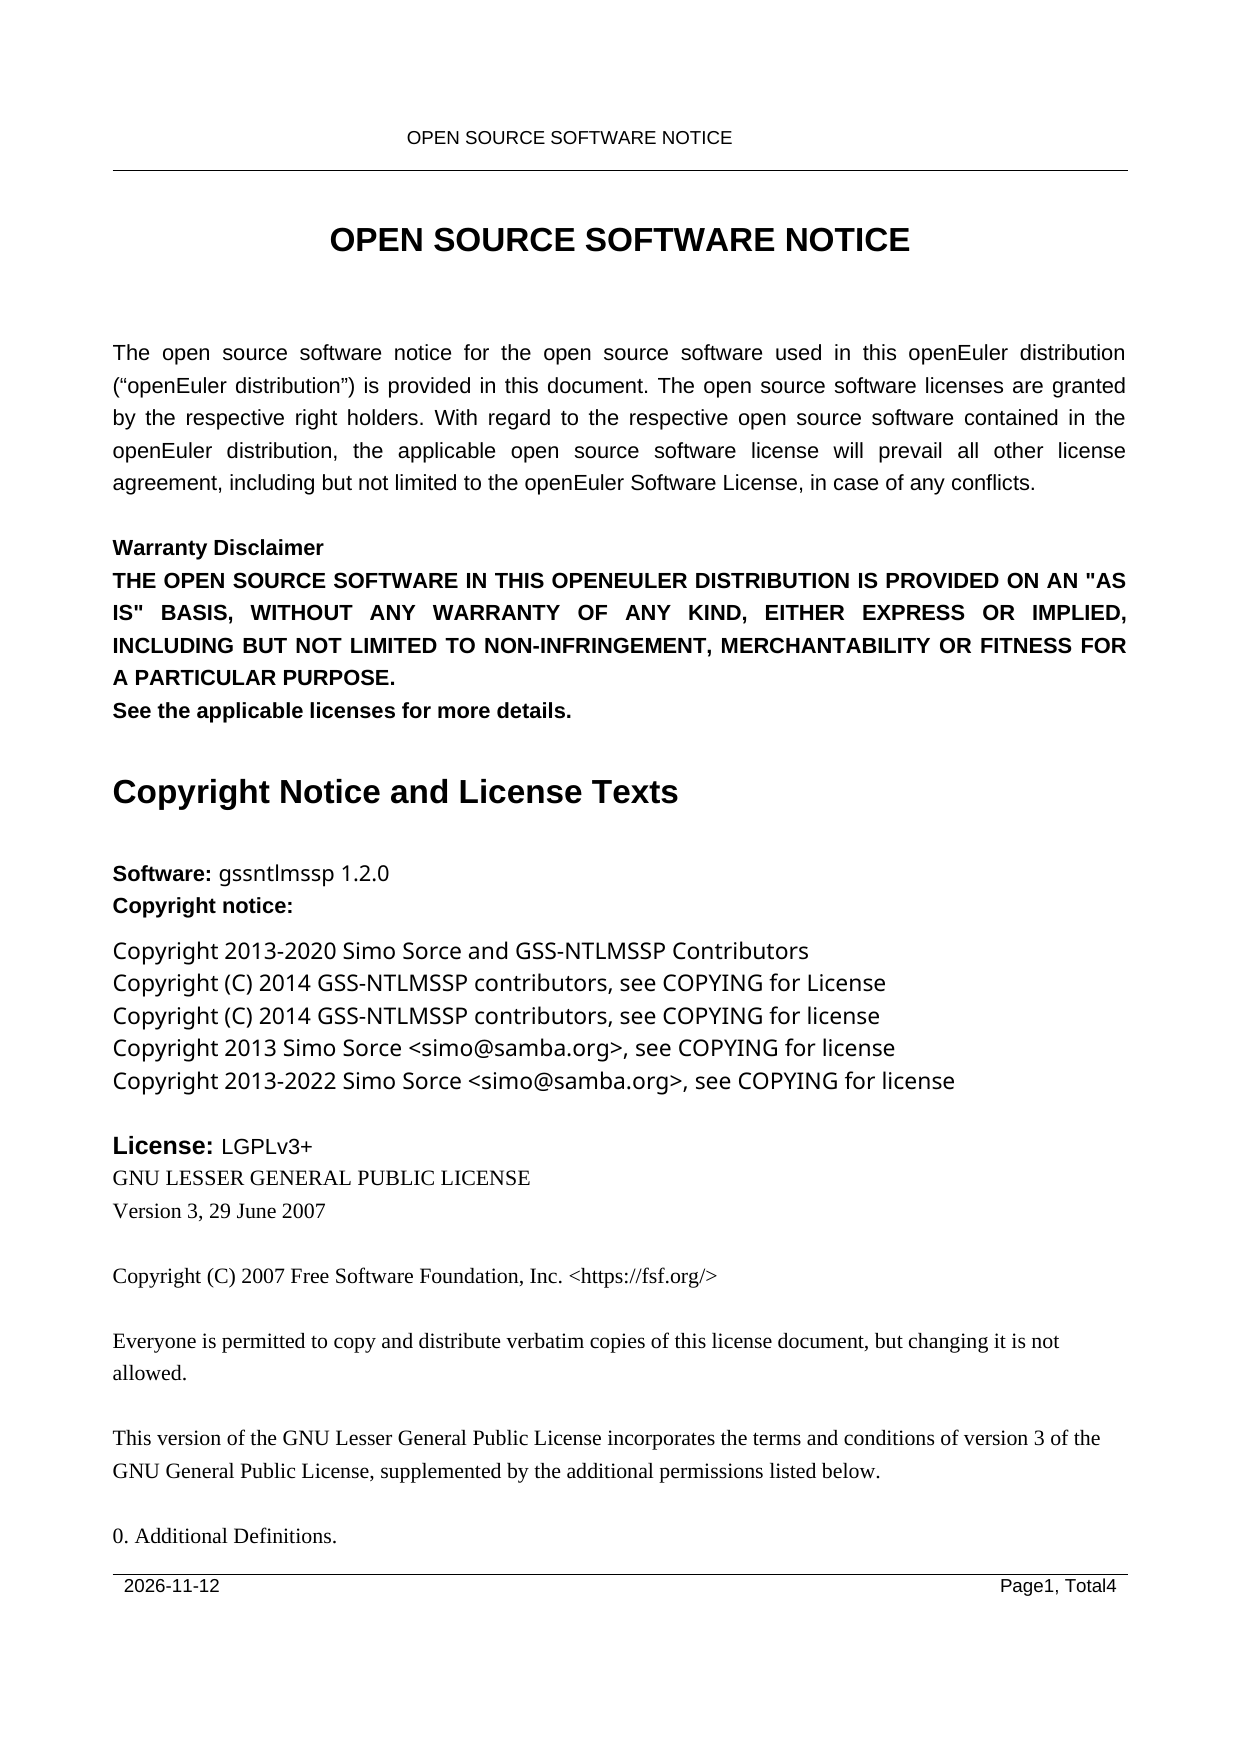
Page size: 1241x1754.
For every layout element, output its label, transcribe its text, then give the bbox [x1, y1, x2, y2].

text Copyright Notice and License Texts [112, 759, 1128, 824]
text License: LGPLv3+ [112, 1129, 1128, 1161]
text OPEN SOURCE SOFTWARE NOTICE [112, 206, 1128, 271]
text The open source software notice for the open source software used in this openEuler distribution (“openEuler distribution”) is provided in this document. The open source software licenses are granted by the respective right holders. With regard to the respective open source software contained in the openEuler distribution, the applicable open source software license will prevail all other license agreement, including but not limited to the openEuler Software License, in case of any conflicts. [112, 336, 1128, 499]
title Software: gssntlmssp 1.2.0 [112, 856, 1128, 889]
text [112, 1161, 1128, 1551]
text THE OPEN SOURCE SOFTWARE IN THIS OPENEULER DISTRIBUTION IS PROVIDED ON AN "AS IS" BASIS, WITHOUT ANY WARRANTY OF ANY KIND, EITHER EXPRESS OR IMPLIED, INCLUDING BUT NOT LIMITED TO NON-INFRINGEMENT, MERCHANTABILITY OR FITNESS FOR A PARTICULAR PURPOSE. See the applicable licenses for more details. [112, 564, 1128, 726]
text Copyright 2013-2020 Simo Sorce and GSS-NTLMSSP Contributors Copyright (C) 2014 GSS-NTLMSSP contributors, see COPYING for License Copyright (C) 2014 GSS-NTLMSSP contributors, see COPYING for license Copyright 2013 Simo Sorce <simo@samba.org>, see COPYING for license Copyright 2013-2022 Simo Sorce <simo@samba.org>, see COPYING for license [112, 934, 1128, 1129]
text Warranty Disclaimer [112, 531, 1128, 564]
text Copyright notice: [112, 889, 1128, 921]
